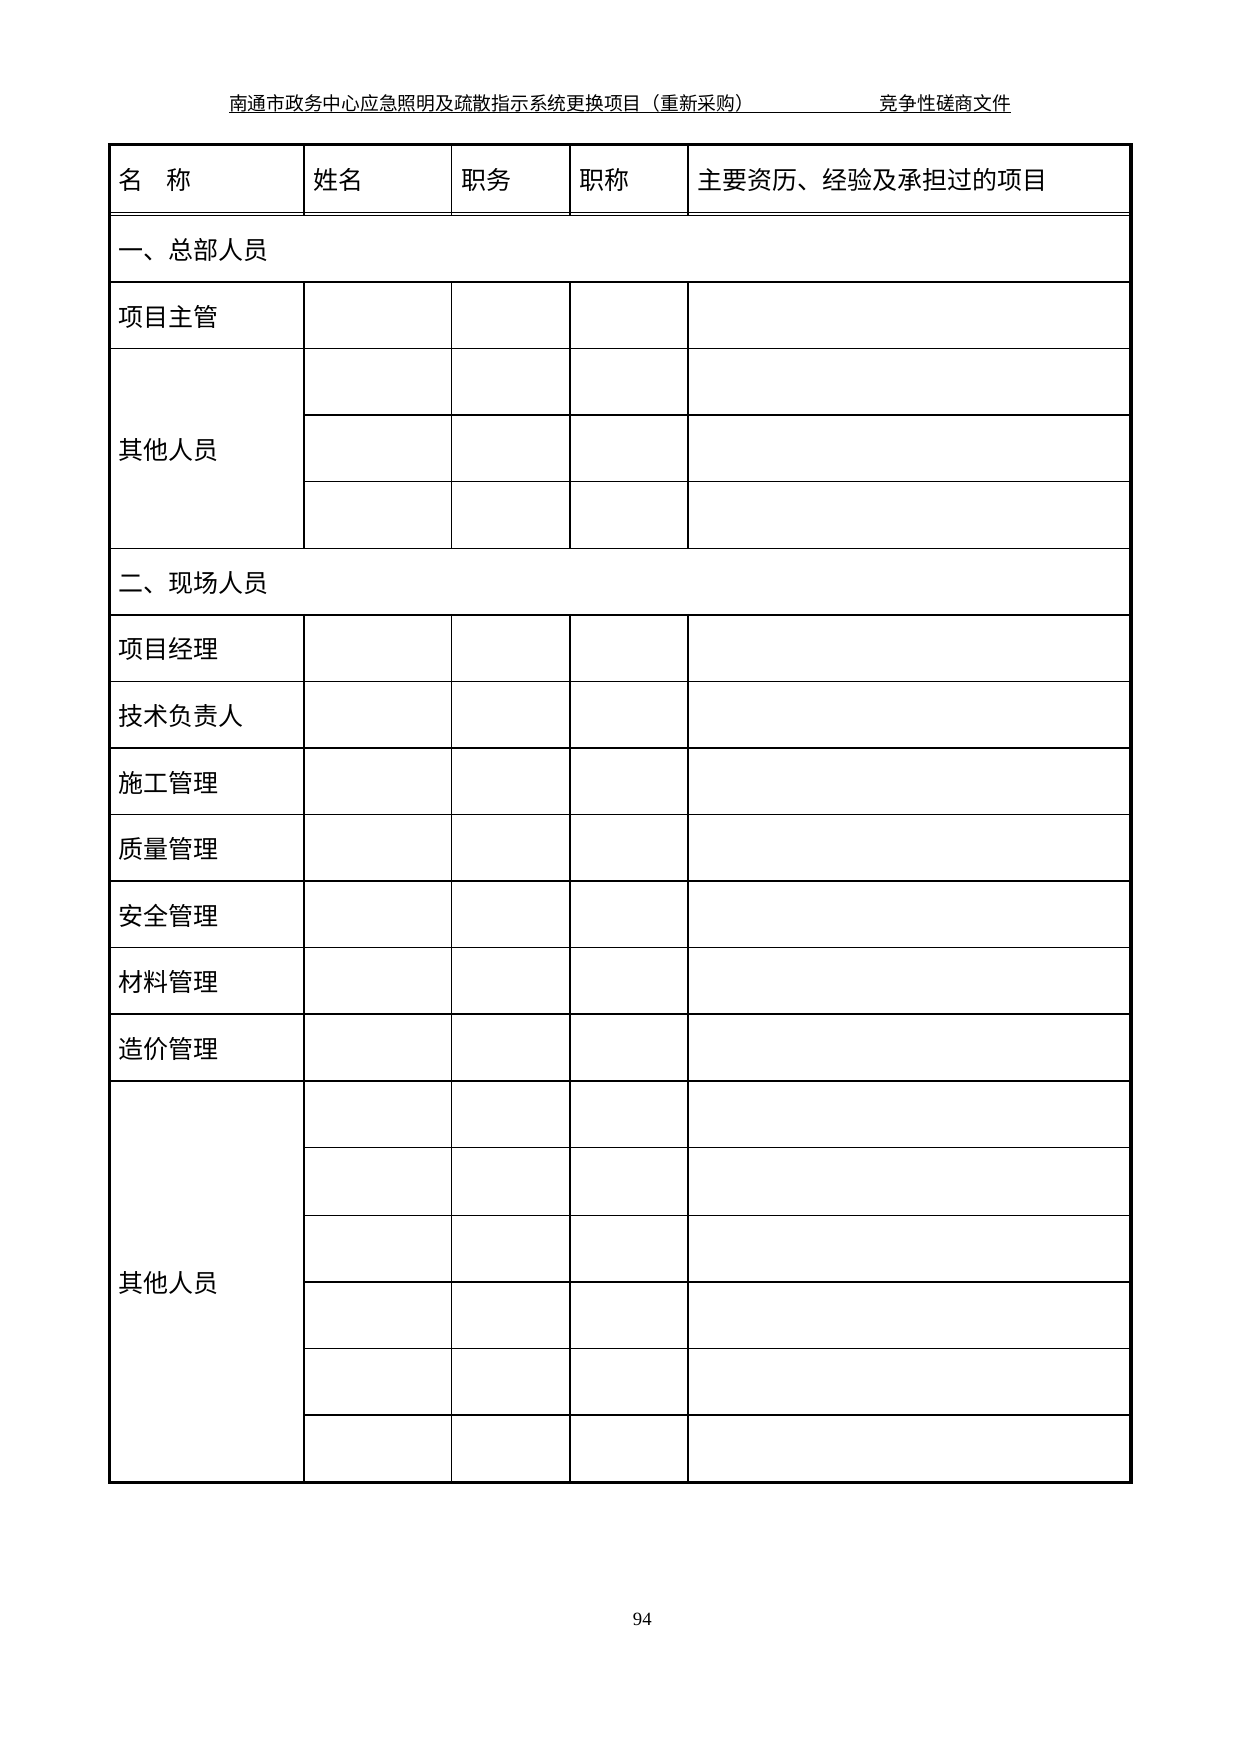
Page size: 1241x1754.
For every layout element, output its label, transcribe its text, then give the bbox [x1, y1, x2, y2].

table_cell [689, 682, 1129, 747]
table_cell [689, 416, 1129, 481]
table_cell [689, 349, 1129, 414]
table_cell [305, 1283, 451, 1348]
table_cell [689, 1082, 1129, 1146]
table_cell [689, 616, 1129, 681]
table_cell [571, 682, 687, 747]
table_cell [305, 283, 451, 348]
table_cell [452, 1148, 569, 1214]
table_cell [305, 1015, 451, 1080]
table_cell [571, 815, 687, 880]
table_cell [305, 682, 451, 747]
table_cell [689, 1283, 1129, 1348]
table_cell 一、总部人员 [111, 216, 1129, 281]
table_cell [571, 1216, 687, 1281]
table_cell [305, 616, 451, 681]
table_cell [689, 482, 1129, 547]
table_cell [689, 1216, 1129, 1281]
table_cell [571, 882, 687, 947]
table_cell [571, 1349, 687, 1414]
table_cell [452, 749, 569, 814]
table_cell [305, 1416, 451, 1481]
table_cell [452, 1015, 569, 1080]
table_cell [305, 416, 451, 481]
table_header 主要资历、经验及承担过的项目 [689, 146, 1129, 211]
table_cell [571, 349, 687, 414]
table_cell [305, 482, 451, 547]
table_cell 安全管理 [111, 882, 303, 947]
table_cell [452, 1349, 569, 1414]
table_header 职务 [452, 146, 569, 211]
table_cell [305, 1082, 451, 1146]
table_cell [571, 1082, 687, 1146]
table_cell 造价管理 [111, 1015, 303, 1080]
table_cell [305, 1349, 451, 1414]
table_cell [689, 882, 1129, 947]
table_cell [689, 749, 1129, 814]
table_cell [452, 616, 569, 681]
table_cell [452, 283, 569, 348]
table_cell 其他人员 [111, 349, 303, 547]
table_cell [305, 1148, 451, 1214]
table_cell [452, 882, 569, 947]
table_cell [689, 1015, 1129, 1080]
table_cell [571, 416, 687, 481]
table_header 姓名 [305, 146, 451, 211]
table_header 名 称 [111, 146, 303, 211]
table_cell [305, 948, 451, 1013]
table_cell [689, 1416, 1129, 1481]
table_cell [571, 283, 687, 348]
table_cell [452, 815, 569, 880]
table_cell [571, 948, 687, 1013]
table_cell [452, 1283, 569, 1348]
table_cell [452, 482, 569, 547]
table_cell [305, 882, 451, 947]
table_cell 材料管理 [111, 948, 303, 1013]
table_cell [689, 815, 1129, 880]
table_cell [305, 815, 451, 880]
table_cell 施工管理 [111, 749, 303, 814]
table_cell [571, 1148, 687, 1214]
table_cell 其他人员 [111, 1082, 303, 1481]
table_cell [571, 1416, 687, 1481]
table_cell [452, 948, 569, 1013]
table_cell [452, 682, 569, 747]
table_cell [452, 1216, 569, 1281]
table_cell [305, 749, 451, 814]
table_cell 技术负责人 [111, 682, 303, 747]
table_cell [452, 1082, 569, 1146]
table_cell [689, 283, 1129, 348]
table_cell [689, 1349, 1129, 1414]
table_cell [571, 749, 687, 814]
table_cell 项目经理 [111, 616, 303, 681]
table_cell [452, 1416, 569, 1481]
table_cell [571, 616, 687, 681]
table_cell [305, 349, 451, 414]
table_cell [571, 1283, 687, 1348]
table_header 职称 [571, 146, 687, 211]
table_cell 项目主管 [111, 283, 303, 348]
table_cell [571, 482, 687, 547]
table_cell 二、现场人员 [111, 549, 1129, 614]
table_cell [305, 1216, 451, 1281]
table_cell [689, 948, 1129, 1013]
table_cell [452, 349, 569, 414]
table_cell [452, 416, 569, 481]
table_cell [689, 1148, 1129, 1214]
table_cell [571, 1015, 687, 1080]
table_cell 质量管理 [111, 815, 303, 880]
